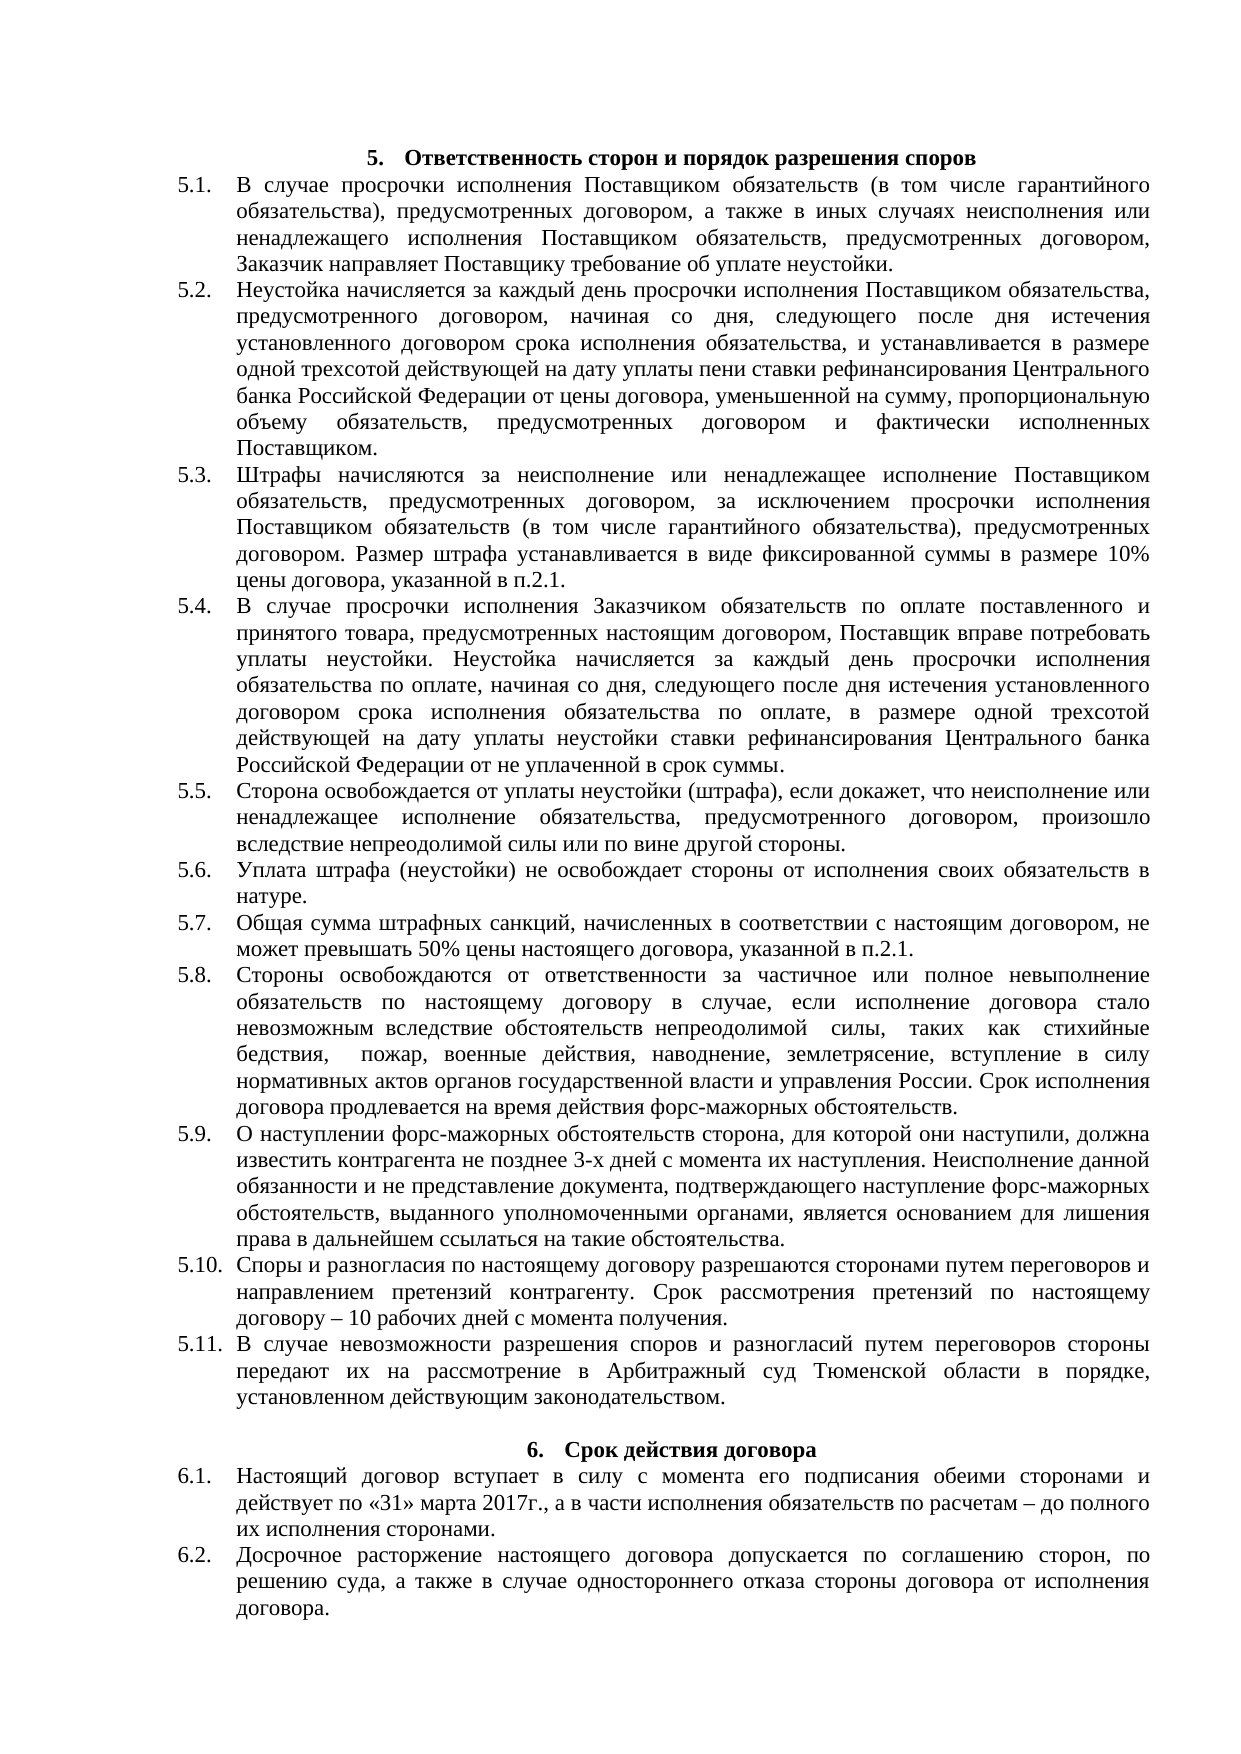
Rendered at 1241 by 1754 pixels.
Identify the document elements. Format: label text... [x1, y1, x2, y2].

list Штрафы начисляются за неисполнение или ненадлежащее исполнение Поставщиком обязательств, предусмотренных договором, за исключением просрочки исполнения Поставщиком обязательств (в том числе гарантийного обязательства), предусмотренных договором. Размер штрафа устанавливается в виде фиксированной суммы в размере 10% цены договора, указанной в п.2.1. [177, 461, 1152, 592]
list В случае просрочки исполнения Поставщиком обязательств (в том числе гарантийного обязательства), предусмотренных договором, а также в иных случаях неисполнения или ненадлежащего исполнения Поставщиком обязательств, предусмотренных договором, Заказчик направляет Поставщику требование об уплате неустойки. [177, 171, 1152, 276]
list Споры и разногласия по настоящему договору разрешаются сторонами путем переговоров и направлением претензий контрагенту. Срок рассмотрения претензий по настоящему договору – 10 рабочих дней с момента получения. [177, 1251, 1152, 1330]
list Неустойка начисляется за каждый день просрочки исполнения Поставщиком обязательства, предусмотренного договором, начиная со дня, следующего после дня истечения установленного договором срока исполнения обязательства, и устанавливается в размере одной трехсотой действующей на дату уплаты пени ставки рефинансирования Центрального банка Российской Федерации от цены договора, уменьшенной на сумму, пропорциональную объему обязательств, предусмотренных договором и фактически исполненных Поставщиком. [177, 276, 1152, 461]
list В случае невозможности разрешения споров и разногласий путем переговоров стороны передают их на рассмотрение в Арбитражный суд Тюменской области в порядке, установленном действующим законодательством. [177, 1330, 1152, 1409]
list Стороны освобождаются от ответственности за частичное или полное невыполнение обязательств по настоящему договору в случае, если исполнение договора стало невозможным вследствие обстоятельств непреодолимой силы, таких как стихийные бедствия, пожар, военные действия, наводнение, землетрясение, вступление в силу нормативных актов органов государственной власти и управления России. Срок исполнения договора продлевается на время действия форс-мажорных обстоятельств. [177, 961, 1152, 1119]
list Досрочное расторжение настоящего договора допускается по соглашению сторон, по решению суда, а также в случае одностороннего отказа стороны договора от исполнения договора. [177, 1541, 1152, 1620]
list Срок действия договора [192, 1436, 1152, 1462]
list Настоящий договор вступает в силу с момента его подписания обеими сторонами и действует по «31» марта 2017г., а в части исполнения обязательств по расчетам – до полного их исполнения сторонами. [177, 1462, 1152, 1541]
list В случае просрочки исполнения Заказчиком обязательств по оплате поставленного и принятого товара, предусмотренных настоящим договором, Поставщик вправе потребовать уплаты неустойки. Неустойка начисляется за каждый день просрочки исполнения обязательства по оплате, начиная со дня, следующего после дня истечения установленного договором срока исполнения обязательства по оплате, в размере одной трехсотой действующей на дату уплаты неустойки ставки рефинансирования Центрального банка Российской Федерации от не уплаченной в срок суммы. [177, 592, 1152, 777]
list Сторона освобождается от уплаты неустойки (штрафа), если докажет, что неисполнение или ненадлежащее исполнение обязательства, предусмотренного договором, произошло вследствие непреодолимой силы или по вине другой стороны. [177, 777, 1152, 856]
list Ответственность сторон и порядок разрешения споров [192, 144, 1152, 171]
list Уплата штрафа (неустойки) не освобождает стороны от исполнения своих обязательств в натуре. [177, 856, 1152, 909]
list О наступлении форс-мажорных обстоятельств сторона, для которой они наступили, должна известить контрагента не позднее 3-х дней с момента их наступления. Неисполнение данной обязанности и не представление документа, подтверждающего наступление форс-мажорных обстоятельств, выданного уполномоченными органами, является основанием для лишения права в дальнейшем ссылаться на такие обстоятельства. [177, 1119, 1152, 1251]
list Общая сумма штрафных санкций, начисленных в соответствии с настоящим договором, не может превышать 50% цены настоящего договора, указанной в п.2.1. [177, 909, 1152, 961]
